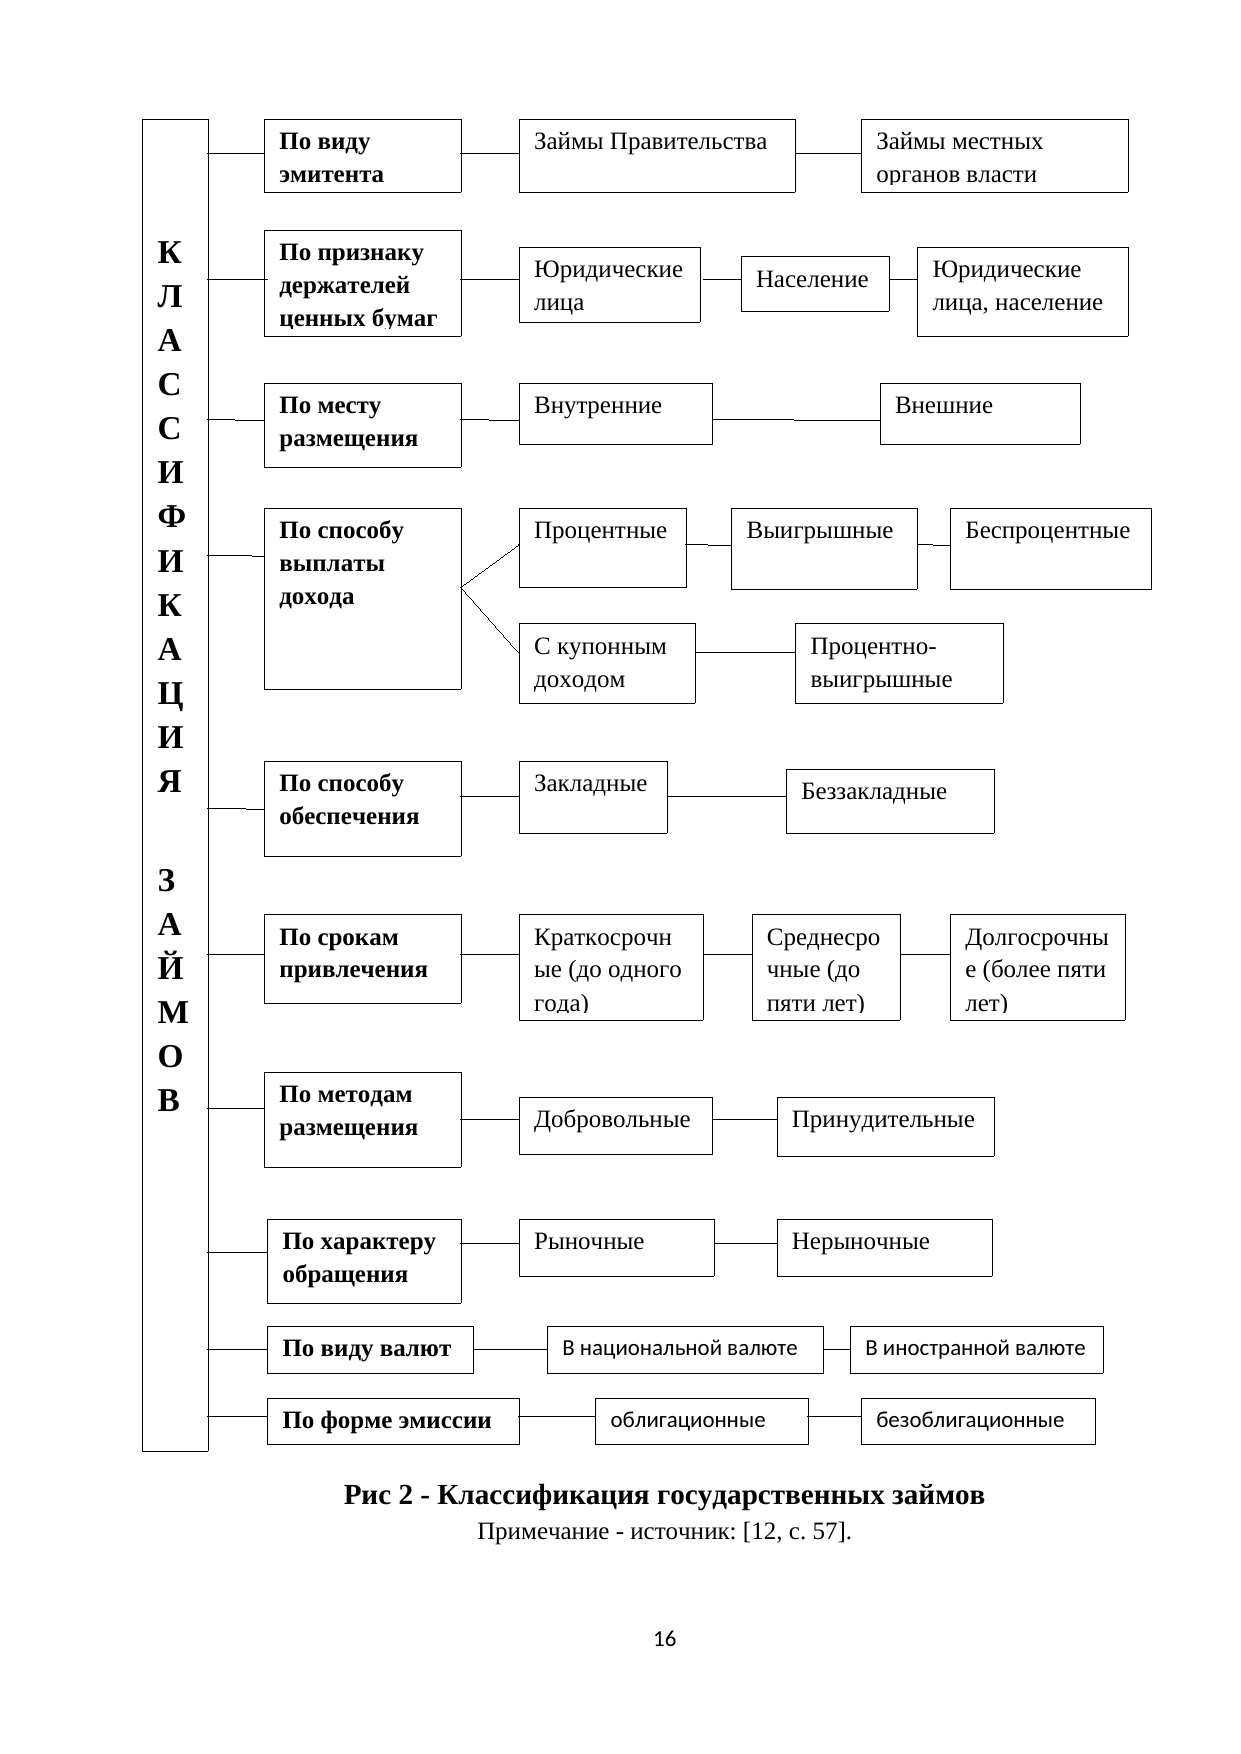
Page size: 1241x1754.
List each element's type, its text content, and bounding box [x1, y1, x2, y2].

text Рис 2 - Классификация государственных займов [177, 1477, 1152, 1511]
text Примечание - источник: [12, c. 57]. [177, 1516, 1152, 1545]
